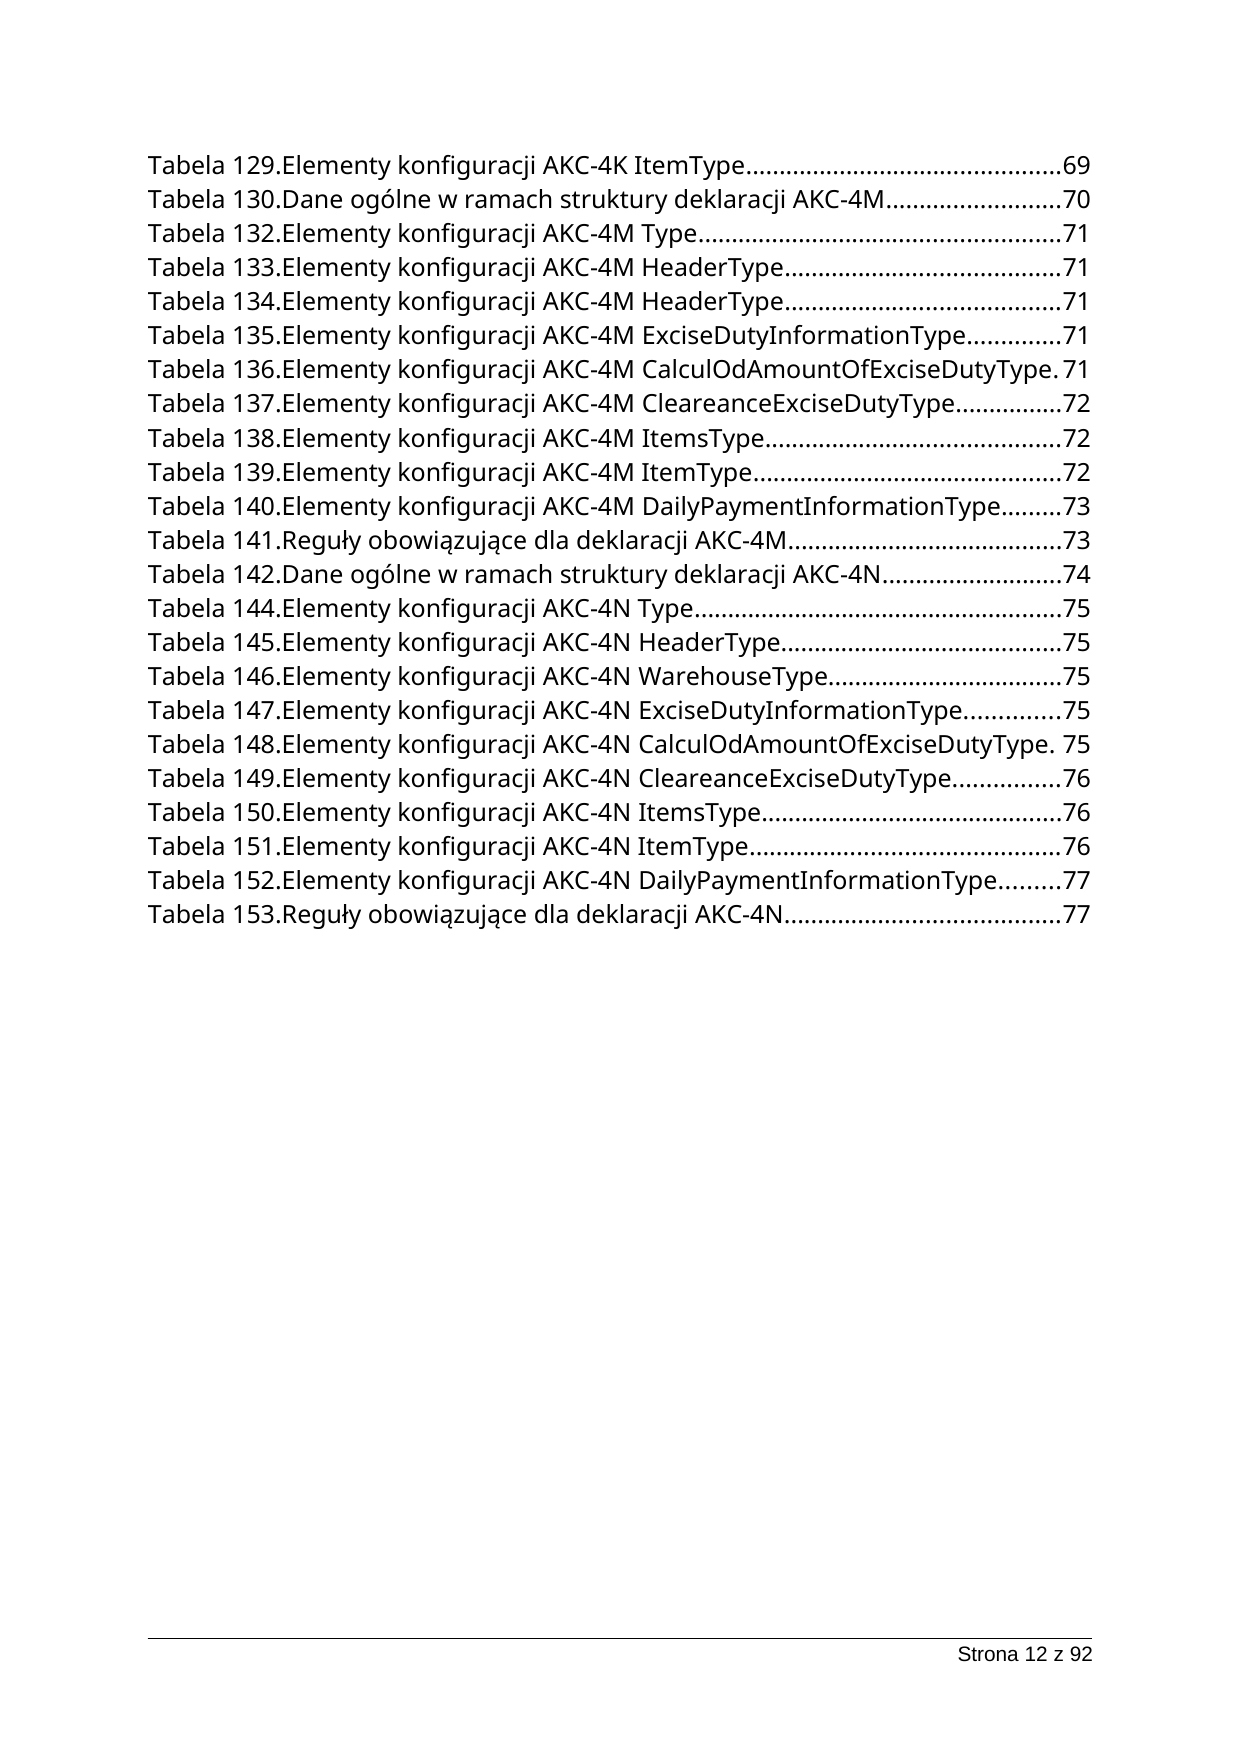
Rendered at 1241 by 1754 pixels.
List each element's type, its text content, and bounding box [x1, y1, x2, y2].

text Tabela 130.Dane ogólne w ramach struktury deklaracji AKC-4M 70 [148, 182, 1092, 216]
text Tabela 145.Elementy konfiguracji AKC-4N HeaderType 75 [148, 624, 1092, 659]
text Tabela 135.Elementy konfiguracji AKC-4M ExciseDutyInformationType 71 [148, 318, 1092, 352]
text Tabela 146.Elementy konfiguracji AKC-4N WarehouseType 75 [148, 659, 1092, 693]
text Tabela 129.Elementy konfiguracji AKC-4K ItemType 69 [148, 148, 1092, 182]
text Tabela 149.Elementy konfiguracji AKC-4N CleareanceExciseDutyType 76 [148, 761, 1092, 795]
text Tabela 138.Elementy konfiguracji AKC-4M ItemsType 72 [148, 420, 1092, 454]
text Tabela 151.Elementy konfiguracji AKC-4N ItemType 76 [148, 829, 1092, 863]
text Tabela 153.Reguły obowiązujące dla deklaracji AKC-4N 77 [148, 897, 1092, 931]
text Tabela 152.Elementy konfiguracji AKC-4N DailyPaymentInformationType 77 [148, 863, 1092, 897]
text Tabela 132.Elementy konfiguracji AKC-4M Type 71 [148, 216, 1092, 250]
text Tabela 142.Dane ogólne w ramach struktury deklaracji AKC-4N 74 [148, 556, 1092, 591]
text Tabela 137.Elementy konfiguracji AKC-4M CleareanceExciseDutyType 72 [148, 386, 1092, 420]
text Tabela 147.Elementy konfiguracji AKC-4N ExciseDutyInformationType 75 [148, 693, 1092, 727]
text Tabela 141.Reguły obowiązujące dla deklaracji AKC-4M 73 [148, 522, 1092, 556]
text Tabela 139.Elementy konfiguracji AKC-4M ItemType 72 [148, 454, 1092, 488]
text Tabela 144.Elementy konfiguracji AKC-4N Type 75 [148, 591, 1092, 624]
text Tabela 150.Elementy konfiguracji AKC-4N ItemsType 76 [148, 795, 1092, 829]
text Tabela 148.Elementy konfiguracji AKC-4N CalculOdAmountOfExciseDutyType 75 [148, 727, 1092, 761]
text Tabela 134.Elementy konfiguracji AKC-4M HeaderType 71 [148, 284, 1092, 318]
text Tabela 140.Elementy konfiguracji AKC-4M DailyPaymentInformationType 73 [148, 488, 1092, 522]
text Tabela 133.Elementy konfiguracji AKC-4M HeaderType 71 [148, 250, 1092, 284]
text Tabela 136.Elementy konfiguracji AKC-4M CalculOdAmountOfExciseDutyType 71 [148, 352, 1092, 386]
